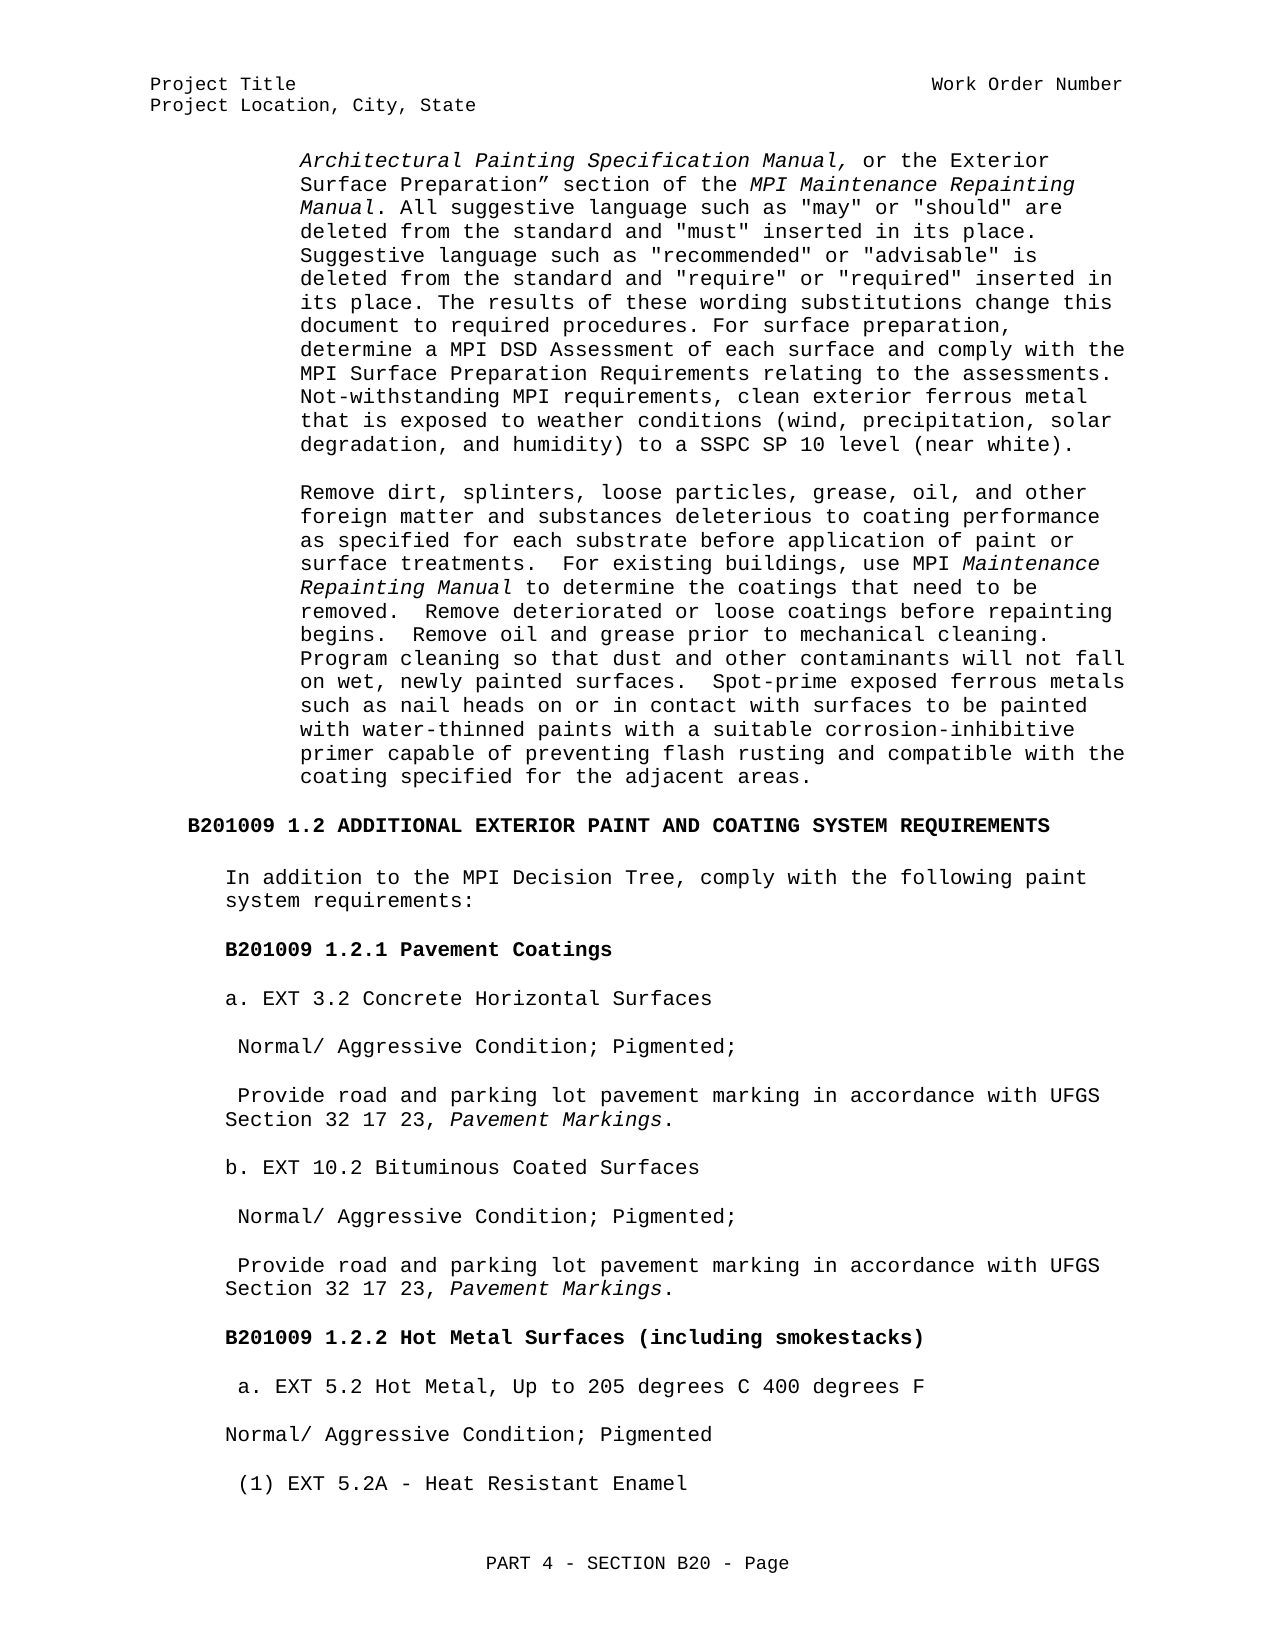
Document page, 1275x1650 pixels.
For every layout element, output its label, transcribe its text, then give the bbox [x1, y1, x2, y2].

text b. EXT 10.2 Bituminous Coated Surfaces [225, 1157, 1125, 1181]
text Remove dirt, splinters, loose particles, grease, oil, and other foreign matter and substances deleterious to coating performance as specified for each substrate before application of paint or surface treatments. For existing buildings, use MPI Maintenance Repainting Manual to determine the coatings that need to be removed. Remove deteriorated or loose coatings before repainting begins. Remove oil and grease prior to mechanical cleaning. Program cleaning so that dust and other contaminants will not fall on wet, newly painted surfaces. Spot-prime exposed ferrous metals such as nail heads on or in contact with surfaces to be painted with water-thinned paints with a suitable corrosion-inhibitive primer capable of preventing flash rusting and compatible with the coating specified for the adjacent areas. [300, 482, 1125, 790]
text (1) EXT 5.2A - Heat Resistant Enamel [225, 1473, 1125, 1497]
text In addition to the MPI Decision Tree, comply with the following paint system requirements: [225, 867, 1125, 914]
text a. EXT 5.2 Hot Metal, Up to 205 degrees C 400 degrees F [225, 1376, 1125, 1399]
text Provide road and parking lot pavement marking in accordance with UFGS Section 32 17 23, Pavement Markings. [225, 1085, 1125, 1132]
text Normal/ Aggressive Condition; Pigmented; [225, 1036, 1125, 1060]
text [300, 150, 1125, 457]
text Provide road and parking lot pavement marking in accordance with UFGS Section 32 17 23, Pavement Markings. [225, 1255, 1125, 1302]
text a. EXT 3.2 Concrete Horizontal Surfaces [225, 988, 1125, 1011]
text B201009 1.2.2 Hot Metal Surfaces (including smokestacks) [225, 1327, 1125, 1351]
text Normal/ Aggressive Condition; Pigmented; [225, 1206, 1125, 1230]
text Normal/ Aggressive Condition; Pigmented [225, 1424, 1125, 1448]
text B201009 1.2.1 Pavement Coatings [225, 939, 1125, 963]
text B201009 1.2 ADDITIONAL EXTERIOR PAINT AND COATING SYSTEM REQUIREMENTS [150, 815, 1125, 838]
